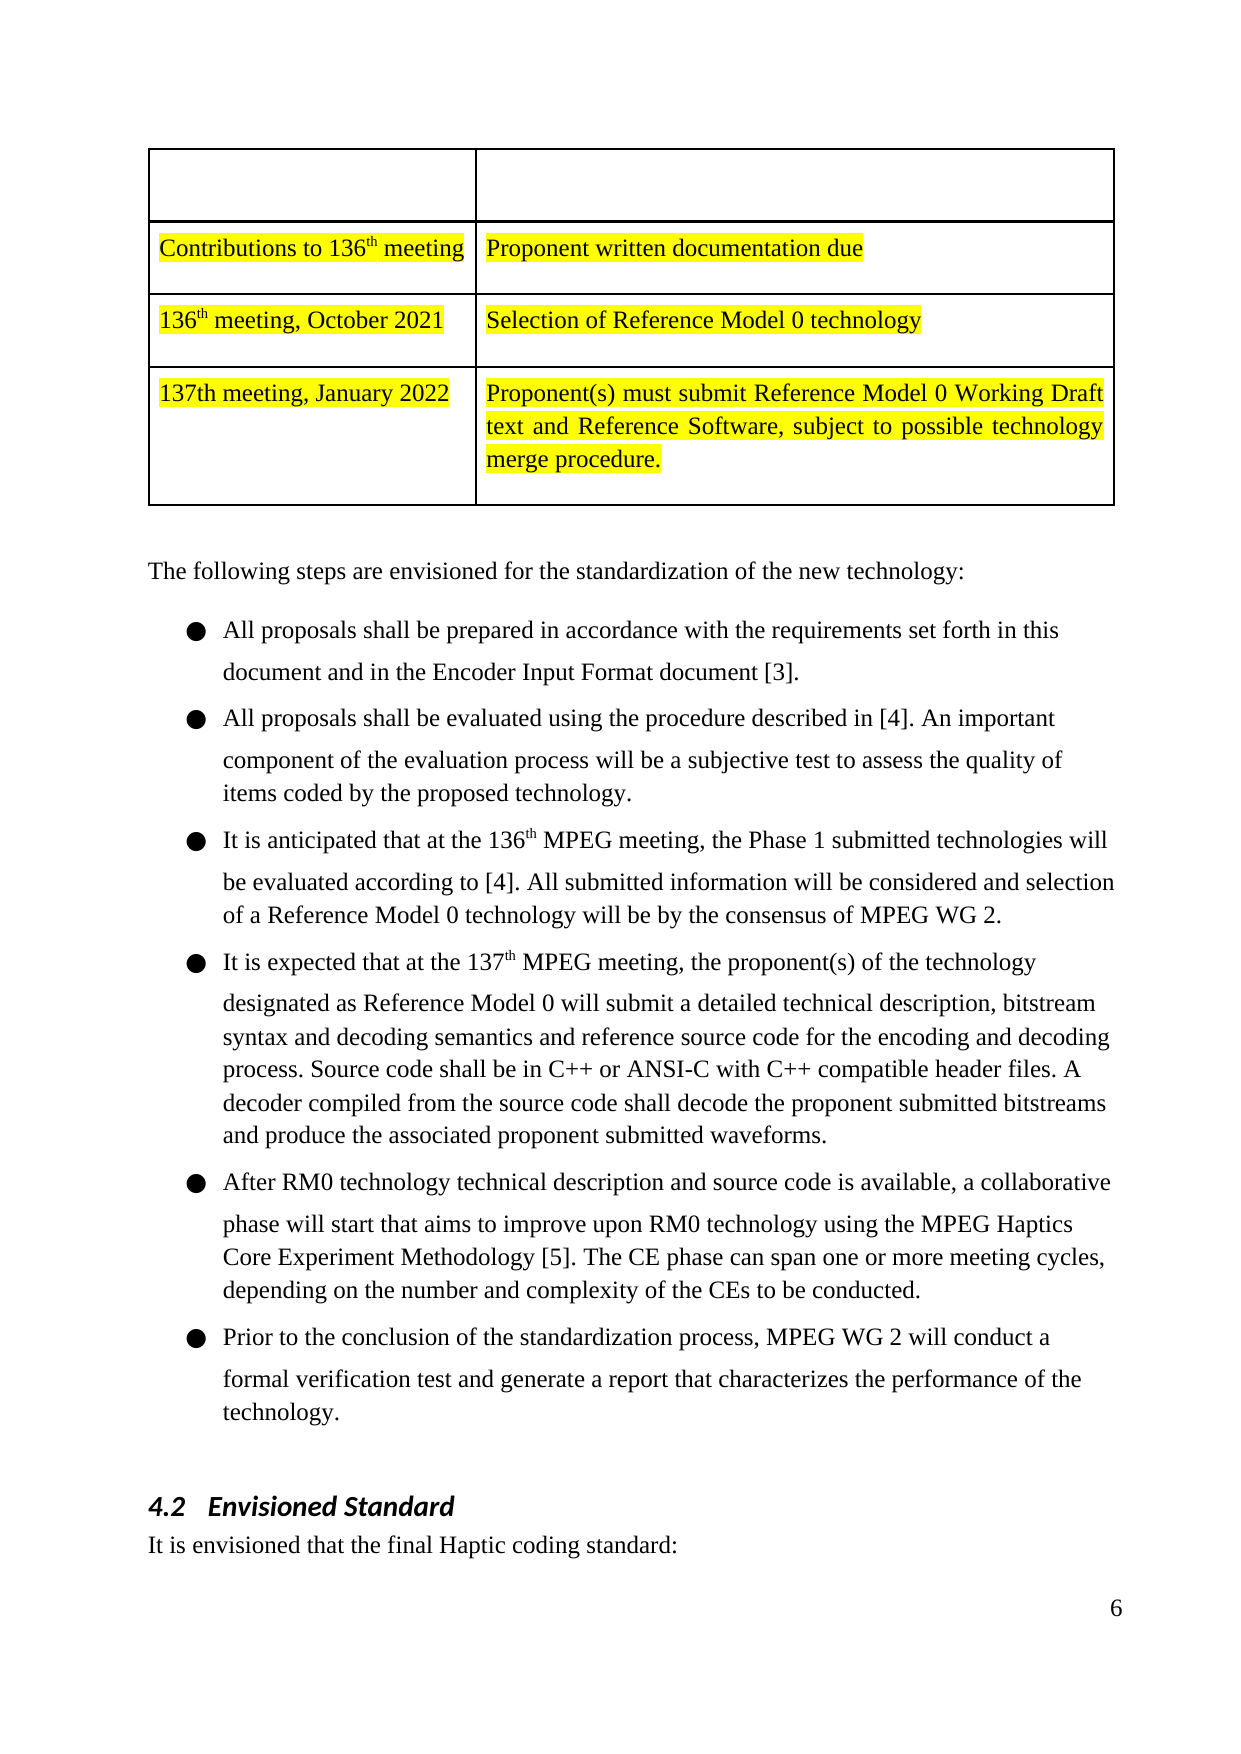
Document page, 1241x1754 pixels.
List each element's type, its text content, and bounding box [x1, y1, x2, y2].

subtitle Envisioned Standard [148, 1488, 1122, 1523]
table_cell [150, 150, 475, 220]
list All proposals shall be evaluated using the procedure described in [4]. An important component of the evaluation process will be a subjective test to assess the quality of items coded by the proposed technology. [185, 690, 1122, 807]
table_cell Proponent written documentation due [477, 223, 1113, 293]
list It is expected that at the 137th MPEG meeting, the proponent(s) of the technology designated as Reference Model 0 will submit a detailed technical description, bitstream syntax and decoding semantics and reference source code for the encoding and decoding process. Source code shall be in C++ or ANSI-C with C++ compatible header files. A decoder compiled from the source code shall decode the proponent submitted bitstreams and produce the associated proponent submitted waveforms. [185, 933, 1122, 1149]
list Prior to the conclusion of the standardization process, MPEG WG 2 will conduct a formal verification test and generate a report that characterizes the performance of the technology. [185, 1308, 1122, 1426]
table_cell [477, 150, 1113, 220]
list It is anticipated that at the 136th MPEG meeting, the Phase 1 submitted technologies will be evaluated according to [4]. All submitted information will be considered and selection of a Reference Model 0 technology will be by the consensus of MPEG WG 2. [185, 811, 1122, 929]
table_cell Proponent(s) must submit Reference Model 0 Working Draft text and Reference Software, subject to possible technology merge procedure. [477, 368, 1113, 504]
table_cell 136th meeting, October2021 [150, 295, 475, 366]
text The following steps are envisioned for the standardization of the new technology: [148, 556, 1122, 585]
text It is envisioned that the final Haptic coding standard: [148, 1530, 1122, 1558]
table_cell Contributions to 136th meeting [150, 223, 475, 293]
table_cell Selection of Reference Model 0 technology [477, 295, 1113, 366]
list After RM0 technology technical description and source code is available, a collaborative phase will start that aims to improve upon RM0 technology using the MPEG Haptics Core Experiment Methodology [5]. [185, 1154, 1122, 1304]
list All proposals shall be prepared in accordance with the requirements set forth in this document and in the Encoder Input Format document [3]. [185, 601, 1122, 686]
table_cell 137th meeting, January 2022 [150, 368, 475, 504]
